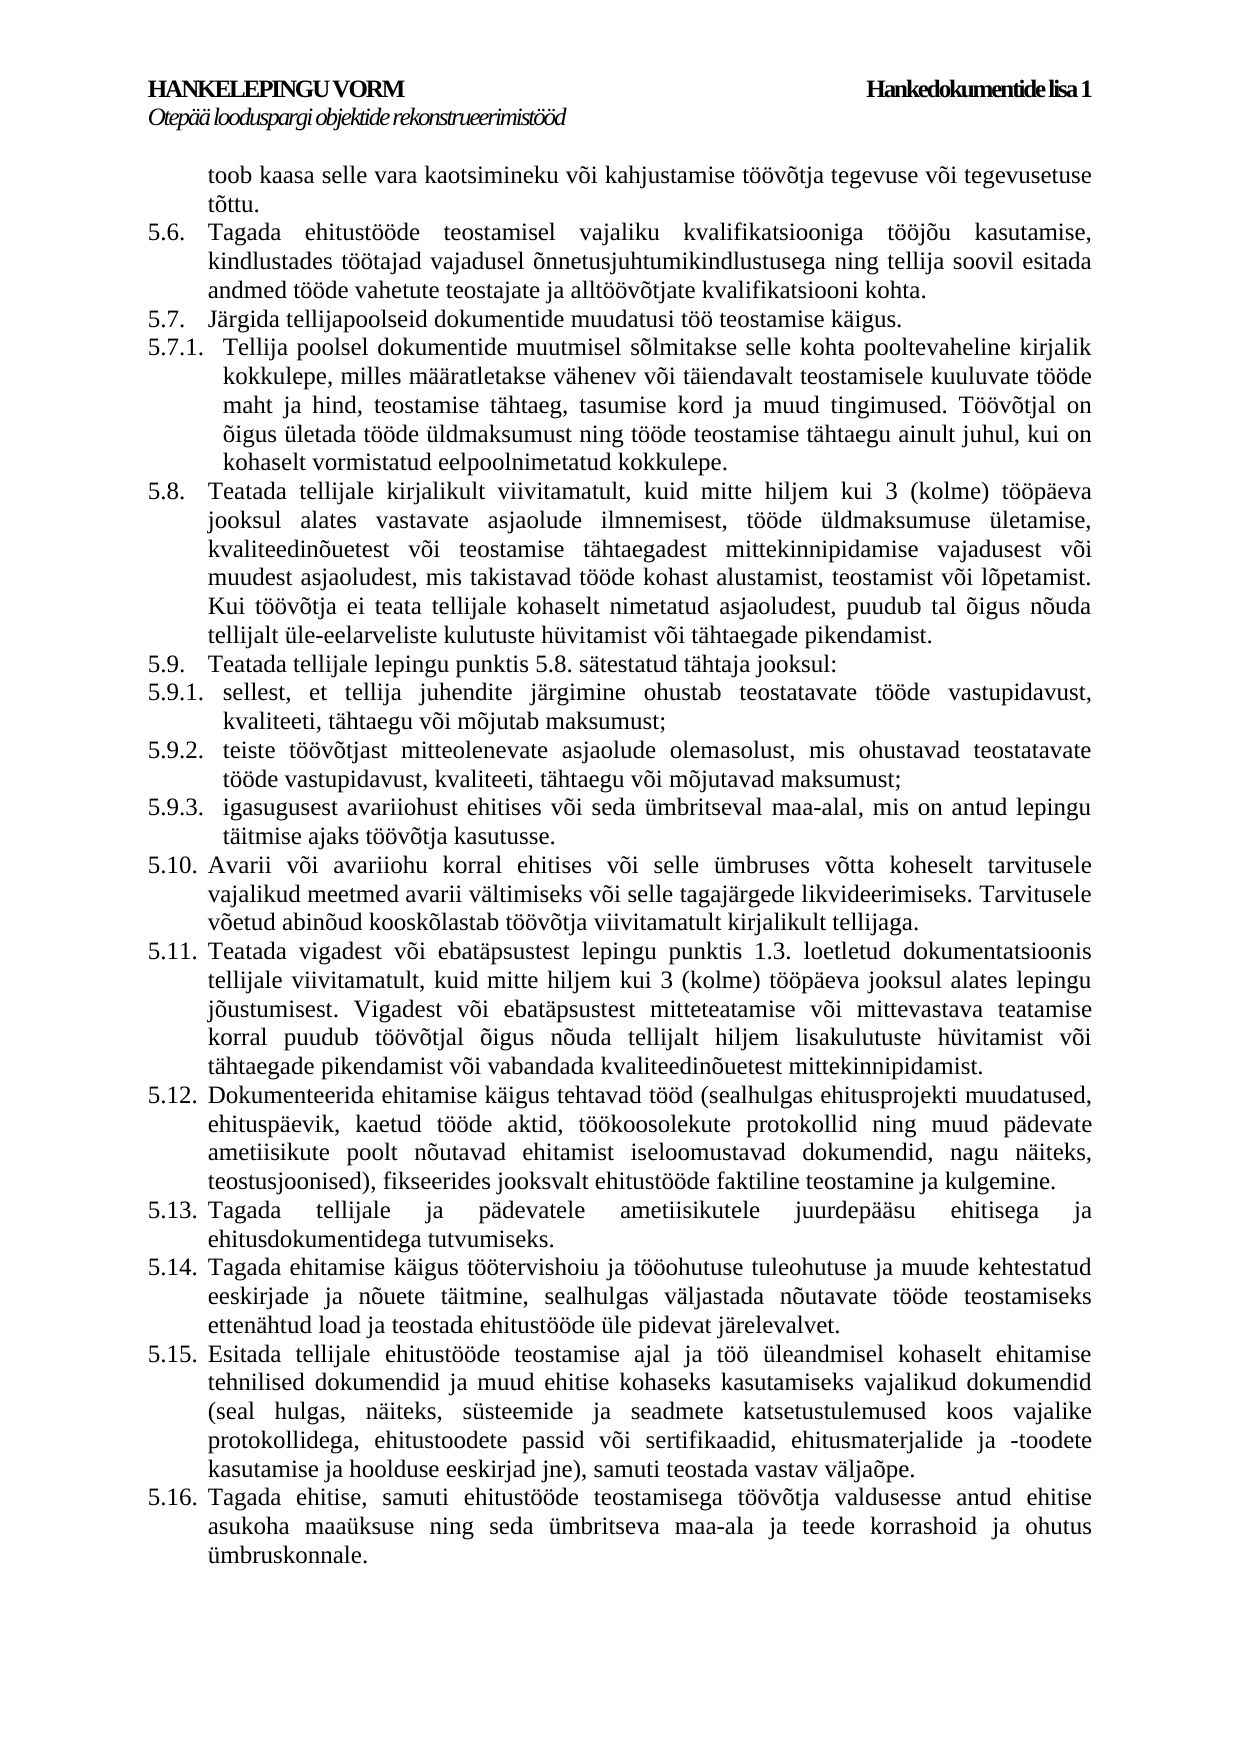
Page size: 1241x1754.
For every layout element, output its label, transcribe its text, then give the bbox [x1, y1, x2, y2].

list Tellija poolsel dokumentide muutmisel sõlmitakse selle kohta pooltevaheline kirjalik kokkulepe, milles määratletakse vähenev või täiendavalt teostamisele kuuluvate tööde maht ja hind, teostamise tähtaeg, tasumise kord ja muud tingimused. Töövõtjal on õigus ületada tööde üldmaksumust ning tööde teostamise tähtaegu ainult juhul, kui on kohaselt vormistatud eelpoolnimetatud kokkulepe. [148, 332, 1093, 476]
list Teatada tellijale kirjalikult viivitamatult, kuid mitte hiljem kui 3 (kolme) tööpäeva jooksul alates vastavate asjaolude ilmnemisest, tööde üldmaksumuse ületamise, kvaliteedinõuetest või teostamise tähtaegadest mittekinnipidamise vajadusest või muudest asjaoludest, mis takistavad tööde kohast alustamist, teostamist või lõpetamist. Kui töövõtja ei teata tellijale kohaselt nimetatud asjaoludest, puudub tal õigus nõuda tellijalt üle-eelarveliste kulutuste hüvitamist või tähtaegade pikendamist. [148, 476, 1093, 649]
list Järgida tellijapoolseid dokumentide muudatusi töö teostamise käigus. [148, 304, 1093, 332]
list Teatada vigadest või ebatäpsustest lepingu punktis 1.3. loetletud dokumentatsioonis tellijale viivitamatult, kuid mitte hiljem kui 3 (kolme) tööpäeva jooksul alates lepingu jõustumisest. Vigadest või ebatäpsustest mitteteatamise või mittevastava teatamise korral puudub töövõtjal õigus nõuda tellijalt hiljem lisakulutuste hüvitamist või tähtaegade pikendamist või vabandada kvaliteedinõuetest mittekinnipidamist. [148, 936, 1093, 1080]
list Tagada ehitamise käigus töötervishoiu ja tööohutuse tuleohutuse ja muude kehtestatud eeskirjade ja nõuete täitmine, sealhulgas väljastada nõutavate tööde teostamiseks ettenähtud load ja teostada ehitustööde üle pidevat järelevalvet. [148, 1252, 1093, 1339]
list Tagada tellijale ja pädevatele ametiisikutele juurdepääsu ehitisega ja ehitusdokumentidega tutvumiseks. [148, 1195, 1093, 1252]
list Tagada ehitise, samuti ehitustööde teostamisega töövõtja valdusesse antud ehitise asukoha maaüksuse ning seda ümbritseva maa-ala ja teede korrashoid ja ohutus ümbruskonnale. [148, 1482, 1093, 1569]
list Esitada tellijale ehitustööde teostamise ajal ja töö üleandmisel kohaselt ehitamise tehnilised dokumendid ja muud ehitise kohaseks kasutamiseks vajalikud dokumendid (seal hulgas, näiteks, süsteemide ja seadmete katsetustulemused koos vajalike protokollidega, ehitustoodete passid või sertifikaadid, ehitusmaterjalide ja -toodete kasutamise ja hoolduse eeskirjad jne), samuti teostada vastav väljaõpe. [148, 1339, 1093, 1482]
list sellest, et tellija juhendite järgimine ohustab teostatavate tööde vastupidavust, kvaliteeti, tähtaegu või mõjutab maksumust; [148, 677, 1093, 735]
list Teatada tellijale lepingu punktis 5.8. sätestatud tähtaja jooksul: [148, 649, 1093, 677]
list Avarii või avariiohu korral ehitises või selle ümbruses võtta koheselt tarvitusele vajalikud meetmed avarii vältimiseks või selle tagajärgede likvideerimiseks. Tarvitusele võetud abinõud kooskõlastab töövõtja viivitamatult kirjalikult tellijaga. [148, 850, 1093, 936]
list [148, 160, 1093, 217]
list Tagada ehitustööde teostamisel vajaliku kvalifikatsiooniga tööjõu kasutamise, kindlustades töötajad vajadusel õnnetusjuhtumikindlustusega ning tellija soovil esitada andmed tööde vahetute teostajate ja alltöövõtjate kvalifikatsiooni kohta. [148, 217, 1093, 304]
list igasugusest avariiohust ehitises või seda ümbritseval maa-alal, mis on antud lepingu täitmise ajaks töövõtja kasutusse. [148, 792, 1093, 850]
list Dokumenteerida ehitamise käigus tehtavad tööd (sealhulgas ehitusprojekti muudatused, ehituspäevik, kaetud tööde aktid, töökoosolekute protokollid ning muud pädevate ametiisikute poolt nõutavad ehitamist iseloomustavad dokumendid, nagu näiteks, teostusjoonised), fikseerides jooksvalt ehitustööde faktiline teostamine ja kulgemine. [148, 1080, 1093, 1195]
list teiste töövõtjast mitteolenevate asjaolude olemasolust, mis ohustavad teostatavate tööde vastupidavust, kvaliteeti, tähtaegu või mõjutavad maksumust; [148, 735, 1093, 792]
